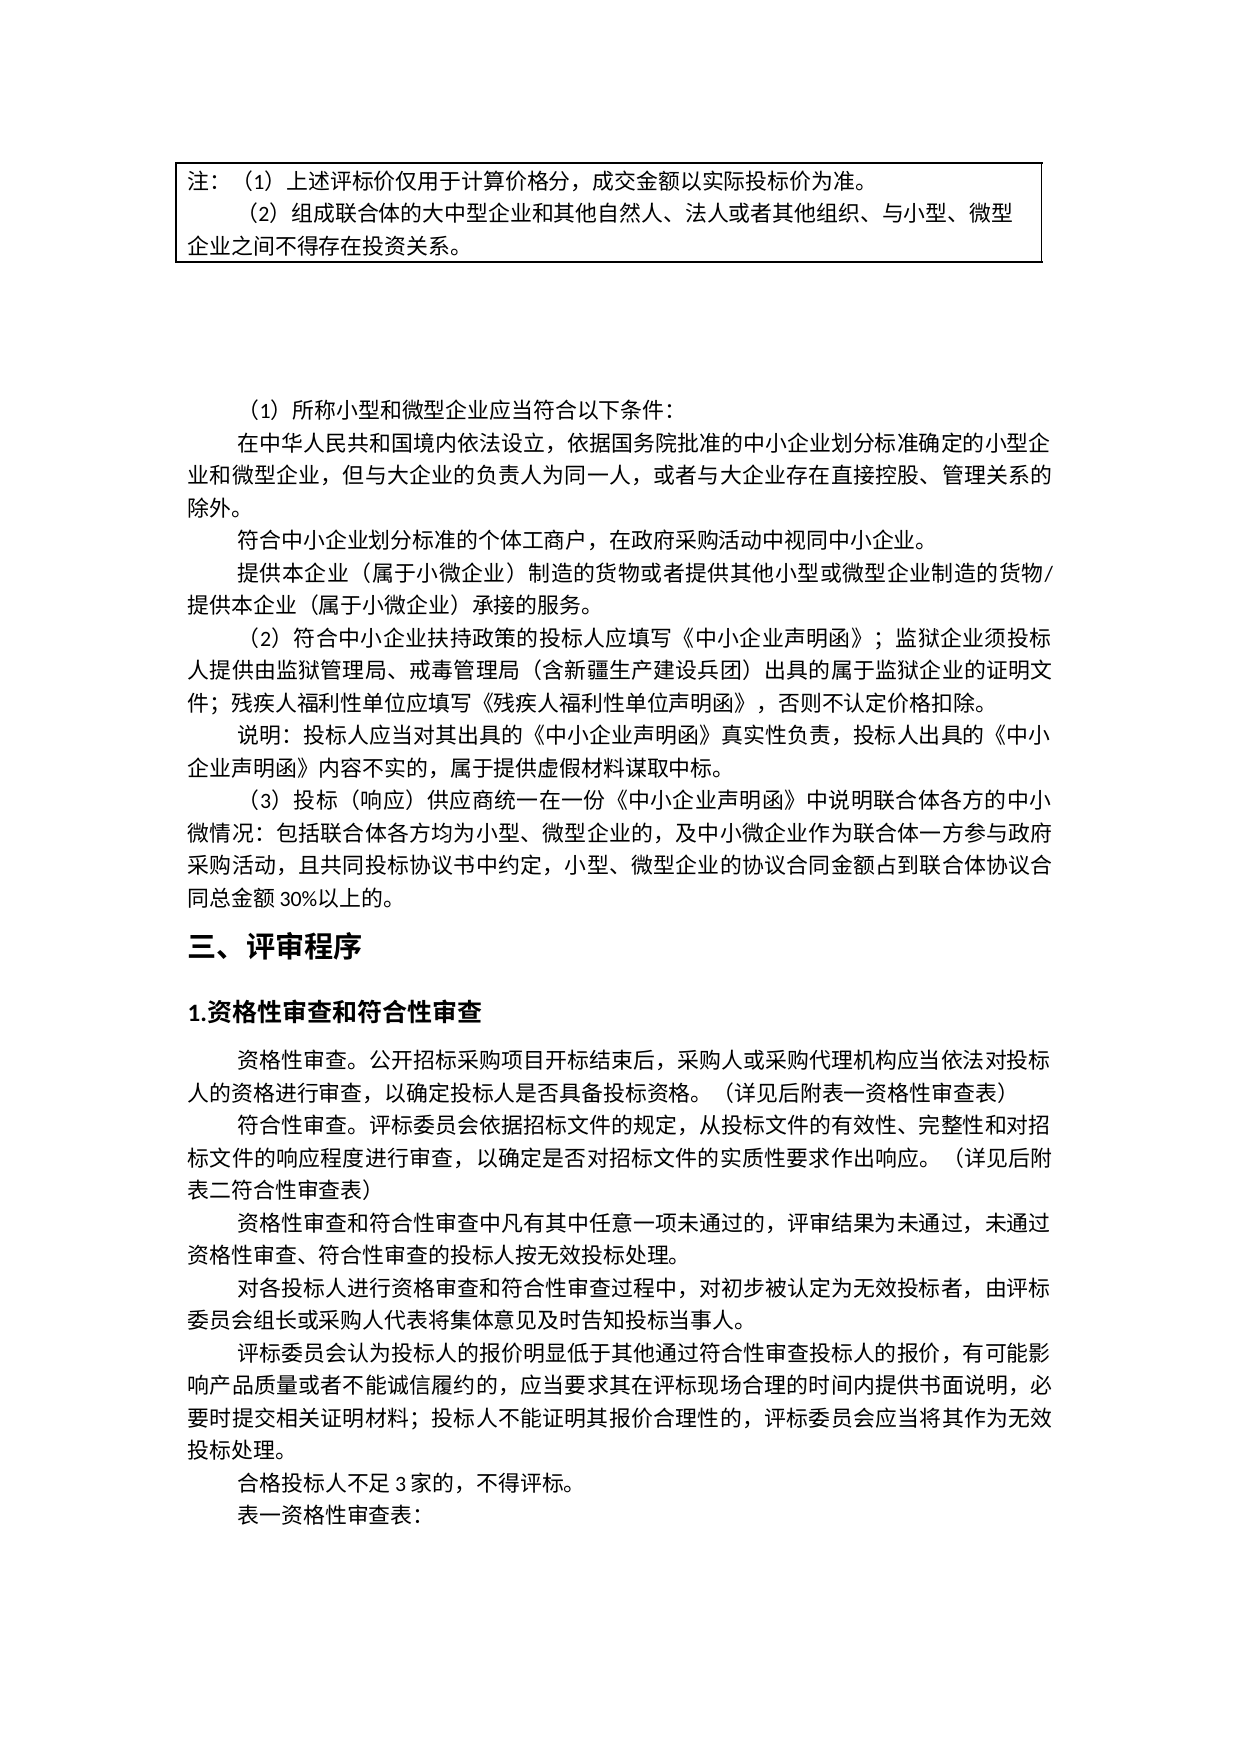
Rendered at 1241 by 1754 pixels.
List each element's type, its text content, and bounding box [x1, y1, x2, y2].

text 提供本企业（属于小微企业）制造的货物或者提供其他小型或微型企业制造的货物/提供本企业（属于小微企业）承接的服务。 [187, 555, 1053, 620]
text （2）符合中小企业扶持政策的投标人应填写《中小企业声明函》；监狱企业须投标人提供由监狱管理局、戒毒管理局（含新疆生产建设兵团）出具的属于监狱企业的证明文件；残疾人福利性单位应填写《残疾人福利性单位声明函》，否则不认定价格扣除。 [187, 620, 1053, 718]
text 评标委员会认为投标人的报价明显低于其他通过符合性审查投标人的报价，有可能影响产品质量或者不能诚信履约的，应当要求其在评标现场合理的时间内提供书面说明，必要时提交相关证明材料；投标人不能证明其报价合理性的，评标委员会应当将其作为无效投标处理。 [187, 1335, 1053, 1465]
text （3）投标（响应）供应商统一在一份《中小企业声明函》中说明联合体各方的中小微情况：包括联合体各方均为小型、微型企业的，及中小微企业作为联合体一方参与政府采购活动，且共同投标协议书中约定，小型、微型企业的协议合同金额占到联合体协议合同总金额30%以上的。 [187, 783, 1053, 913]
text （1）所称小型和微型企业应当符合以下条件： [187, 393, 1053, 425]
text 1.资格性审查和符合性审查 [187, 978, 1053, 1043]
text 符合性审查。评标委员会依据招标文件的规定，从投标文件的有效性、完整性和对招标文件的响应程度进行审查，以确定是否对招标文件的实质性要求作出响应。（详见后附表二符合性审查表） [187, 1108, 1053, 1205]
text 表一资格性审查表： [187, 1498, 1053, 1530]
text 说明：投标人应当对其出具的《中小企业声明函》真实性负责，投标人出具的《中小企业声明函》内容不实的，属于提供虚假材料谋取中标。 [187, 718, 1053, 783]
table_cell 注：（1）上述评标价仅用于计算价格分，成交金额以实际投标价为准。 （2）组成联合体的大中型企业和其他自然人、法人或者其他组织、与小型、微型企业之间不得存在投资关系。 [177, 164, 1041, 261]
text 资格性审查。公开招标采购项目开标结束后，采购人或采购代理机构应当依法对投标人的资格进行审查，以确定投标人是否具备投标资格。（详见后附表一资格性审查表） [187, 1043, 1053, 1108]
text 合格投标人不足3家的，不得评标。 [187, 1465, 1053, 1498]
text 三、评审程序 [187, 913, 1053, 978]
text 对各投标人进行资格审查和符合性审查过程中，对初步被认定为无效投标者，由评标委员会组长或采购人代表将集体意见及时告知投标当事人。 [187, 1270, 1053, 1335]
text 资格性审查和符合性审查中凡有其中任意一项未通过的，评审结果为未通过，未通过资格性审查、符合性审查的投标人按无效投标处理。 [187, 1205, 1053, 1270]
text 符合中小企业划分标准的个体工商户，在政府采购活动中视同中小企业。 [187, 523, 1053, 555]
text 在中华人民共和国境内依法设立，依据国务院批准的中小企业划分标准确定的小型企业和微型企业，但与大企业的负责人为同一人，或者与大企业存在直接控股、管理关系的除外。 [187, 425, 1053, 523]
